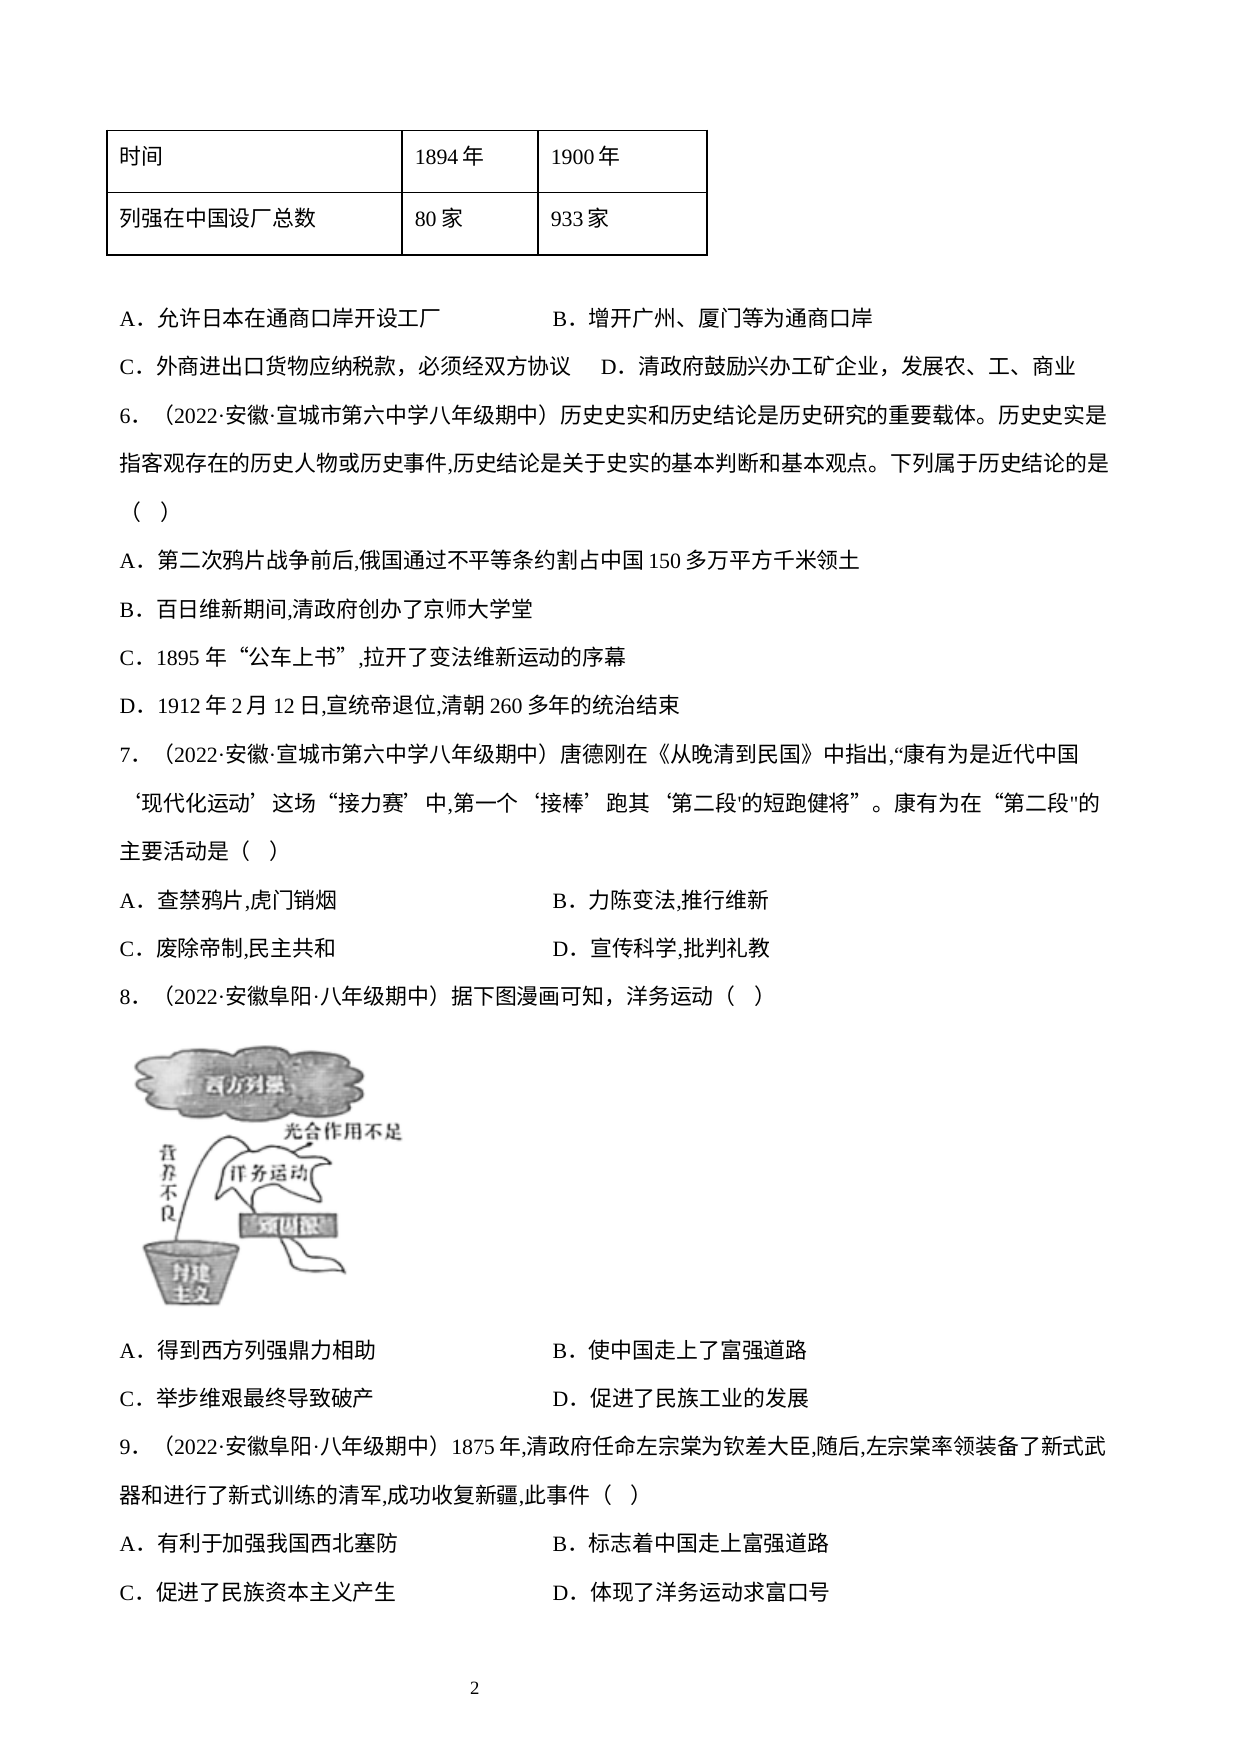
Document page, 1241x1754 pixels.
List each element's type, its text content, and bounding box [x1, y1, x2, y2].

table_header 时间 [108, 131, 401, 192]
text A．查禁鸦片,虎门销烟 B．力陈变法,推行维新 [119, 882, 1121, 915]
text A．得到西方列强鼎力相助 B．使中国走上了富强道路 [119, 1332, 1121, 1365]
text A．第二次鸦片战争前后,俄国通过不平等条约割占中国150多万平方千米领土 [119, 543, 1121, 576]
text A．允许日本在通商口岸开设工厂 B．增开广州、厦门等为通商口岸 [119, 301, 1121, 333]
text 6．（2022·安徽·宣城市第六中学八年级期中）历史史实和历史结论是历史研究的重要载体。历史史实是指客观存在的历史人物或历史事件,历史结论是关于史实的基本判断和基本观点。下列属于历史结论的是（ ） [119, 397, 1121, 527]
text C．废除帝制,民主共和 D．宣传科学,批判礼教 [119, 931, 1121, 963]
table_cell 80家 [403, 193, 537, 254]
text C．1895 年“公车上书”,拉开了变法维新运动的序幕 [119, 640, 1121, 672]
text C．举步维艰最终导致破产 D．促进了民族工业的发展 [119, 1381, 1121, 1413]
picture [119, 1027, 431, 1314]
table_cell 933家 [539, 193, 706, 254]
text D．1912年2月12日,宣统帝退位,清朝260多年的统治结束 [119, 688, 1121, 721]
text 8．（2022·安徽阜阳·八年级期中）据下图漫画可知，洋务运动（ ） [119, 979, 1121, 1011]
table_header 1900年 [539, 131, 706, 192]
table_cell 列强在中国设厂总数 [108, 193, 401, 254]
text 7．（2022·安徽·宣城市第六中学八年级期中）唐德刚在《从晚清到民国》中指出,“康有为是近代中国‘现代化运动’这场“接力赛’中,第一个‘接棒’跑其‘第二段'的短跑健将”。康有为在“第二段"的主要活动是（ ） [119, 736, 1121, 866]
text B．百日维新期间,清政府创办了京师大学堂 [119, 591, 1121, 624]
text A．有利于加强我国西北塞防 B．标志着中国走上富强道路 [119, 1526, 1121, 1558]
text C．促进了民族资本主义产生 D．体现了洋务运动求富口号 [119, 1574, 1121, 1607]
text 9．（2022·安徽阜阳·八年级期中）1875年,清政府任命左宗棠为钦差大臣,随后,左宗棠率领装备了新式武器和进行了新式训练的清军,成功收复新疆,此事件（ ） [119, 1429, 1121, 1510]
table_header 1894年 [403, 131, 537, 192]
text C．外商进出口货物应纳税款，必须经双方协议 D．清政府鼓励兴办工矿企业，发展农、工、商业 [119, 349, 1121, 381]
